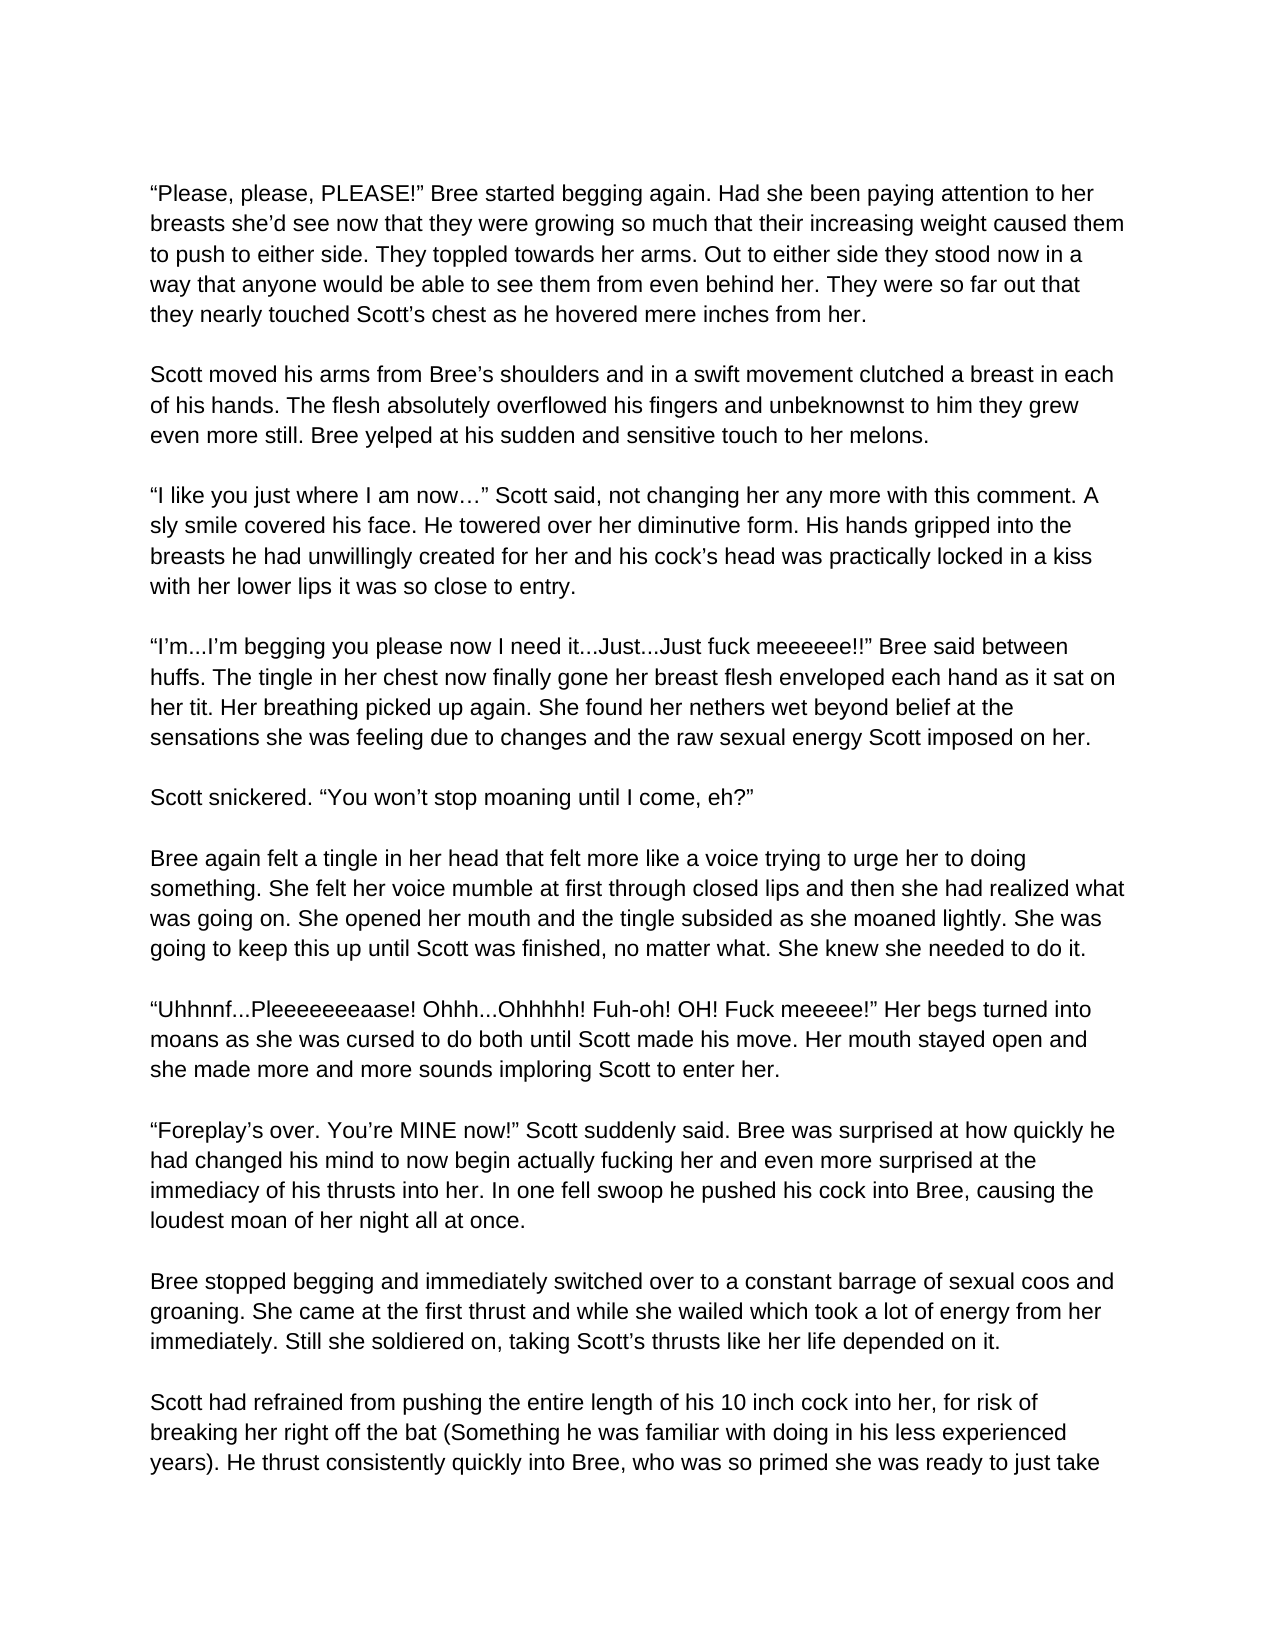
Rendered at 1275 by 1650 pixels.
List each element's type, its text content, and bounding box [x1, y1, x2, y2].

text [150, 1388, 1125, 1475]
text “I’m...I’m begging you please now I need it...Just...Just fuck meeeeee!!” Bree said between huffs. The tingle in her chest now finally gone her breast flesh enveloped each hand as it sat on her tit. Her breathing picked up again. She found her nethers wet beyond belief at the sensations she was feeling due to changes and the raw sexual energy Scott imposed on her. [150, 633, 1125, 750]
text Bree stopped begging and immediately switched over to a constant barrage of sexual coos and groaning. She came at the first thrust and while she wailed which took a lot of energy from her immediately. Still she soldiered on, taking Scott’s thrusts like her life depended on it. [150, 1268, 1125, 1354]
text “Please, please, PLEASE!” Bree started begging again. Had she been paying attention to her breasts she’d see now that they were growing so much that their increasing weight caused them to push to either side. They toppled towards her arms. Out to either side they stood now in a way that anyone would be able to see them from even behind her. They were so far out that they nearly touched Scott’s chest as he hovered mere inches from her. [150, 180, 1125, 327]
text Scott moved his arms from Bree’s shoulders and in a swift movement clutched a breast in each of his hands. The flesh absolutely overflowed his fingers and unbeknownst to him they grew even more still. Bree yelped at his sudden and sensitive touch to her melons. [150, 361, 1125, 448]
text “Uhhnnf...Pleeeeeeeaase! Ohhh...Ohhhhh! Fuh-oh! OH! Fuck meeeee!” Her begs turned into moans as she was cursed to do both until Scott made his move. Her mouth stayed open and she made more and more sounds imploring Scott to enter her. [150, 996, 1125, 1083]
text “Foreplay’s over. You’re MINE now!” Scott suddenly said. Bree was surprised at how quickly he had changed his mind to now begin actually fucking her and even more surprised at the immediacy of his thrusts into her. In one fell swoop he pushed his cock into Bree, causing the loudest moan of her night all at once. [150, 1117, 1125, 1234]
text Bree again felt a tingle in her head that felt more like a voice trying to urge her to doing something. She felt her voice mumble at first through closed lips and then she had realized what was going on. She opened her mouth and the tingle subsided as she moaned lightly. She was going to keep this up until Scott was finished, no matter what. She knew she needed to do it. [150, 845, 1125, 962]
text Scott snickered. “You won’t stop moaning until I come, eh?” [150, 784, 1125, 811]
text “I like you just where I am now…” Scott said, not changing her any more with this comment. A sly smile covered his face. He towered over her diminutive form. His hands gripped into the breasts he had unwillingly created for her and his cock’s head was practically locked in a kiss with her lower lips it was so close to entry. [150, 482, 1125, 599]
